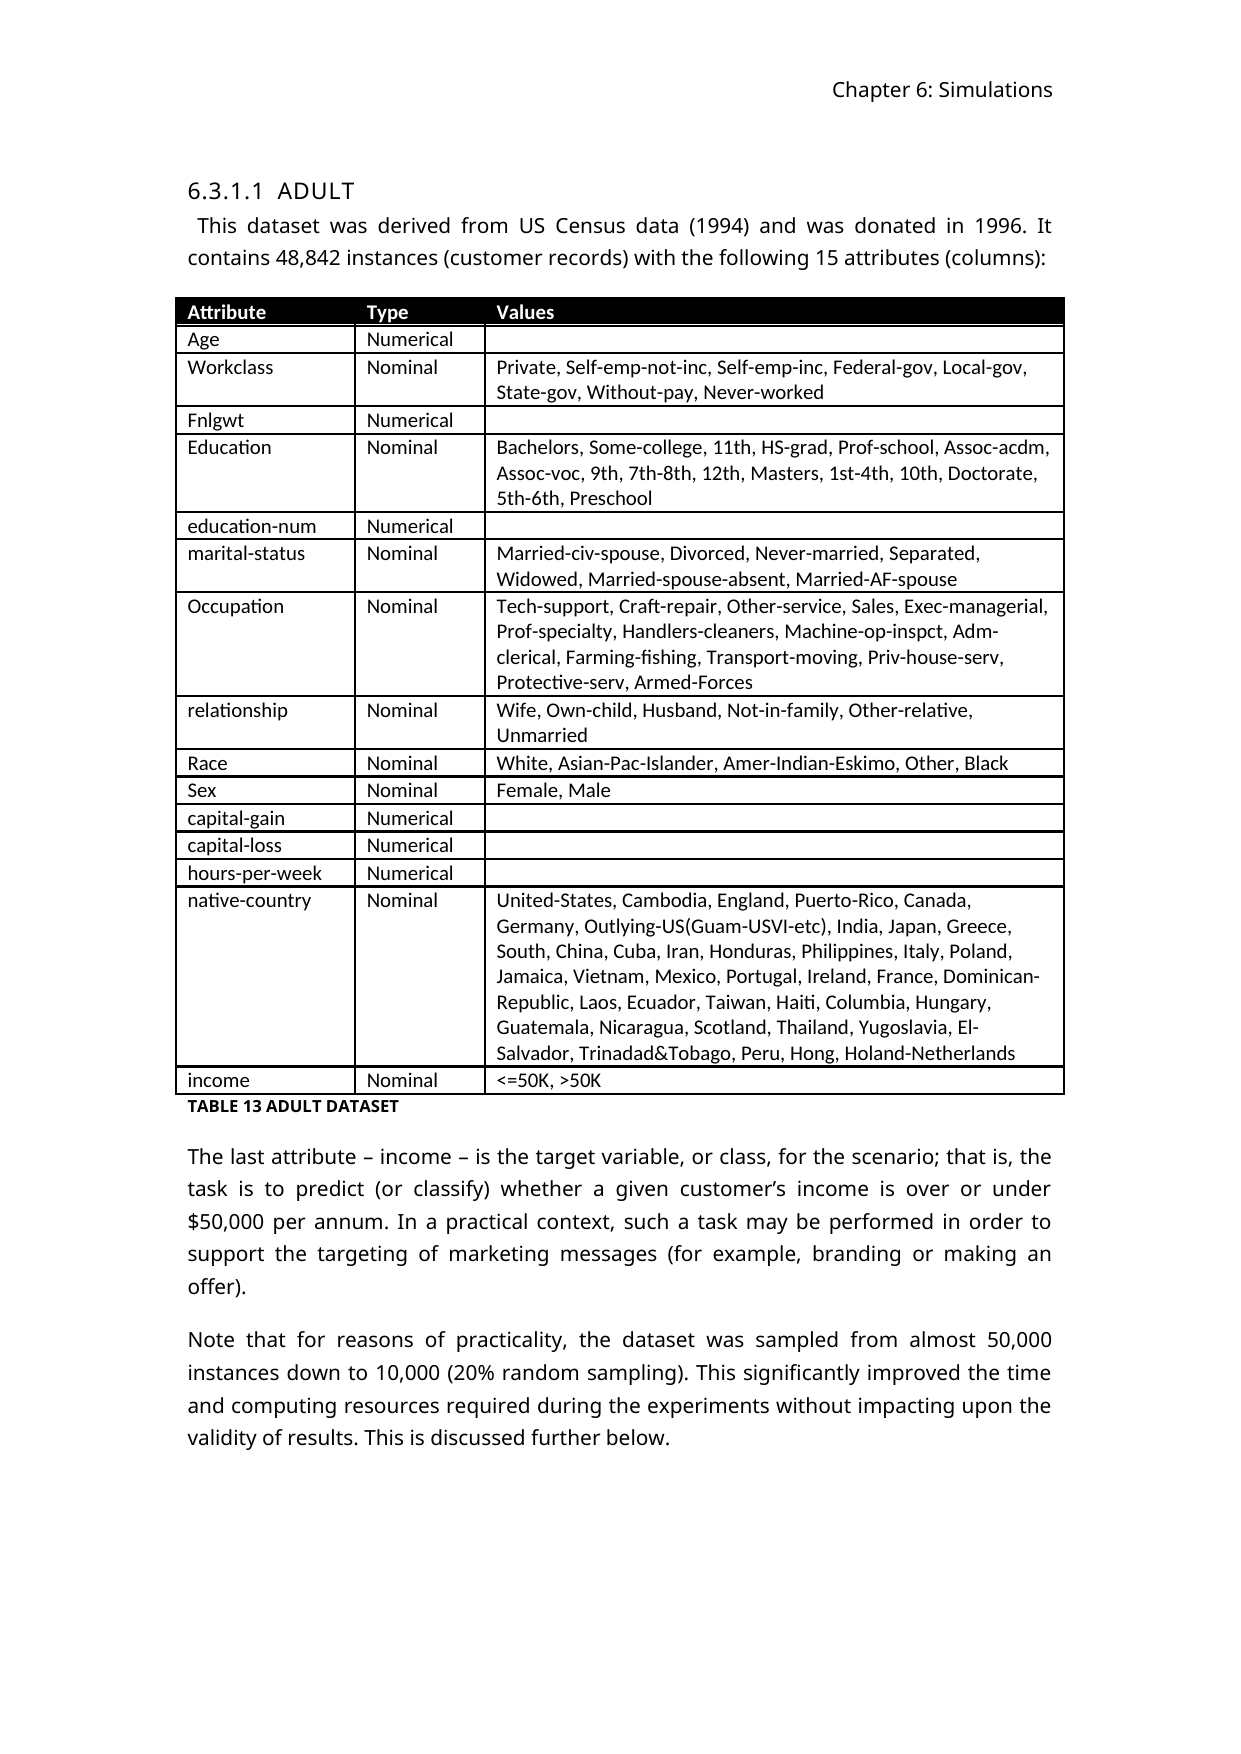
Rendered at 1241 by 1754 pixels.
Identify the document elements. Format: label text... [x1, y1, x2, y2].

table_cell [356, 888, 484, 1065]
table_cell Bachelors, Some-college, 11th, HS-grad, Prof-school, Assoc-acdm, Assoc-voc, 9th, 7th-8th, 12th, Masters, 1st-4th, 10th, Doctorate, 5th-6th, Preschool [486, 435, 1063, 511]
text This dataset was derived from US Census data (1994) and was donated in 1996. It contains 48,842 instances (customer records) with the following 15 attributes (columns): [187, 211, 1053, 272]
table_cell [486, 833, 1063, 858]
table_header Type [356, 299, 484, 324]
subtitle ADULT [187, 175, 1053, 206]
table_cell Education [177, 435, 354, 511]
text The last attribute – income – is the target variable, or class, for the scenario; that is, the task is to predict (or classify) whether a given customer’s income is over or under $50,000 per annum. In a practical context, such a task may be performed in order to support the targeting of marketing messages (for example, branding or making an offer). [187, 1142, 1053, 1301]
table_cell Occupation [177, 593, 354, 695]
table_cell Wife, Own-child, Husband, Not-in-family, Other-relative, Unmarried [486, 697, 1063, 748]
table_header Values [486, 299, 1063, 324]
table_cell Workclass [177, 354, 354, 405]
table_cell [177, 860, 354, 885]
table_cell Age [177, 327, 354, 352]
text Note that for reasons of practicality, the dataset was sampled from almost 50,000 instances down to 10,000 (20% random sampling). This significantly improved the time and computing resources required during the experiments without impacting upon the validity of results. This is discussed further below. [187, 1326, 1053, 1452]
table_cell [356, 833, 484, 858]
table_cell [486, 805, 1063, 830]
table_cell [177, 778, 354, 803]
table_cell Tech-support, Craft-repair, Other-service, Sales, Exec-managerial, Prof-specialty, Handlers-cleaners, Machine-op-inspct, Adm-clerical, Farming-fishing, Transport-moving, Priv-house-serv, Protective-serv, Armed-Forces [486, 593, 1063, 695]
table_cell Nominal [356, 354, 484, 405]
table_cell Fnlgwt [177, 407, 354, 432]
table_cell Private, Self-emp-not-inc, Self-emp-inc, Federal-gov, Local-gov, State-gov, Without-pay, Never-worked [486, 354, 1063, 405]
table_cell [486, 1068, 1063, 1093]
table_cell Married-civ-spouse, Divorced, Never-married, Separated, Widowed, Married-spouse-absent, Married-AF-spouse [486, 540, 1063, 591]
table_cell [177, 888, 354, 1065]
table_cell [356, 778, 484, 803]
table_cell relationship [177, 697, 354, 748]
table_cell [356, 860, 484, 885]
table_cell Nominal [356, 593, 484, 695]
table_cell [486, 327, 1063, 352]
table_cell Race [177, 750, 354, 775]
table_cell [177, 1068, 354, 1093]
table_cell Numerical [356, 407, 484, 432]
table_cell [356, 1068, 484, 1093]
table_cell [486, 513, 1063, 538]
table_cell Numerical [356, 513, 484, 538]
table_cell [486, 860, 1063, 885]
table_header Attribute [177, 299, 354, 324]
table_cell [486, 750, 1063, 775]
table_cell Nominal [356, 435, 484, 511]
table_cell Nominal [356, 697, 484, 748]
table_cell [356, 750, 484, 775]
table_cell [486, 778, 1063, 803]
table_cell marital-status [177, 540, 354, 591]
table_cell Numerical [356, 327, 484, 352]
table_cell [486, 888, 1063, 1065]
table_cell [486, 407, 1063, 432]
table_cell education-num [177, 513, 354, 538]
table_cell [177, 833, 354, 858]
table_cell Nominal [356, 540, 484, 591]
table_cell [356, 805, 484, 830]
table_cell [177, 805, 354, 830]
